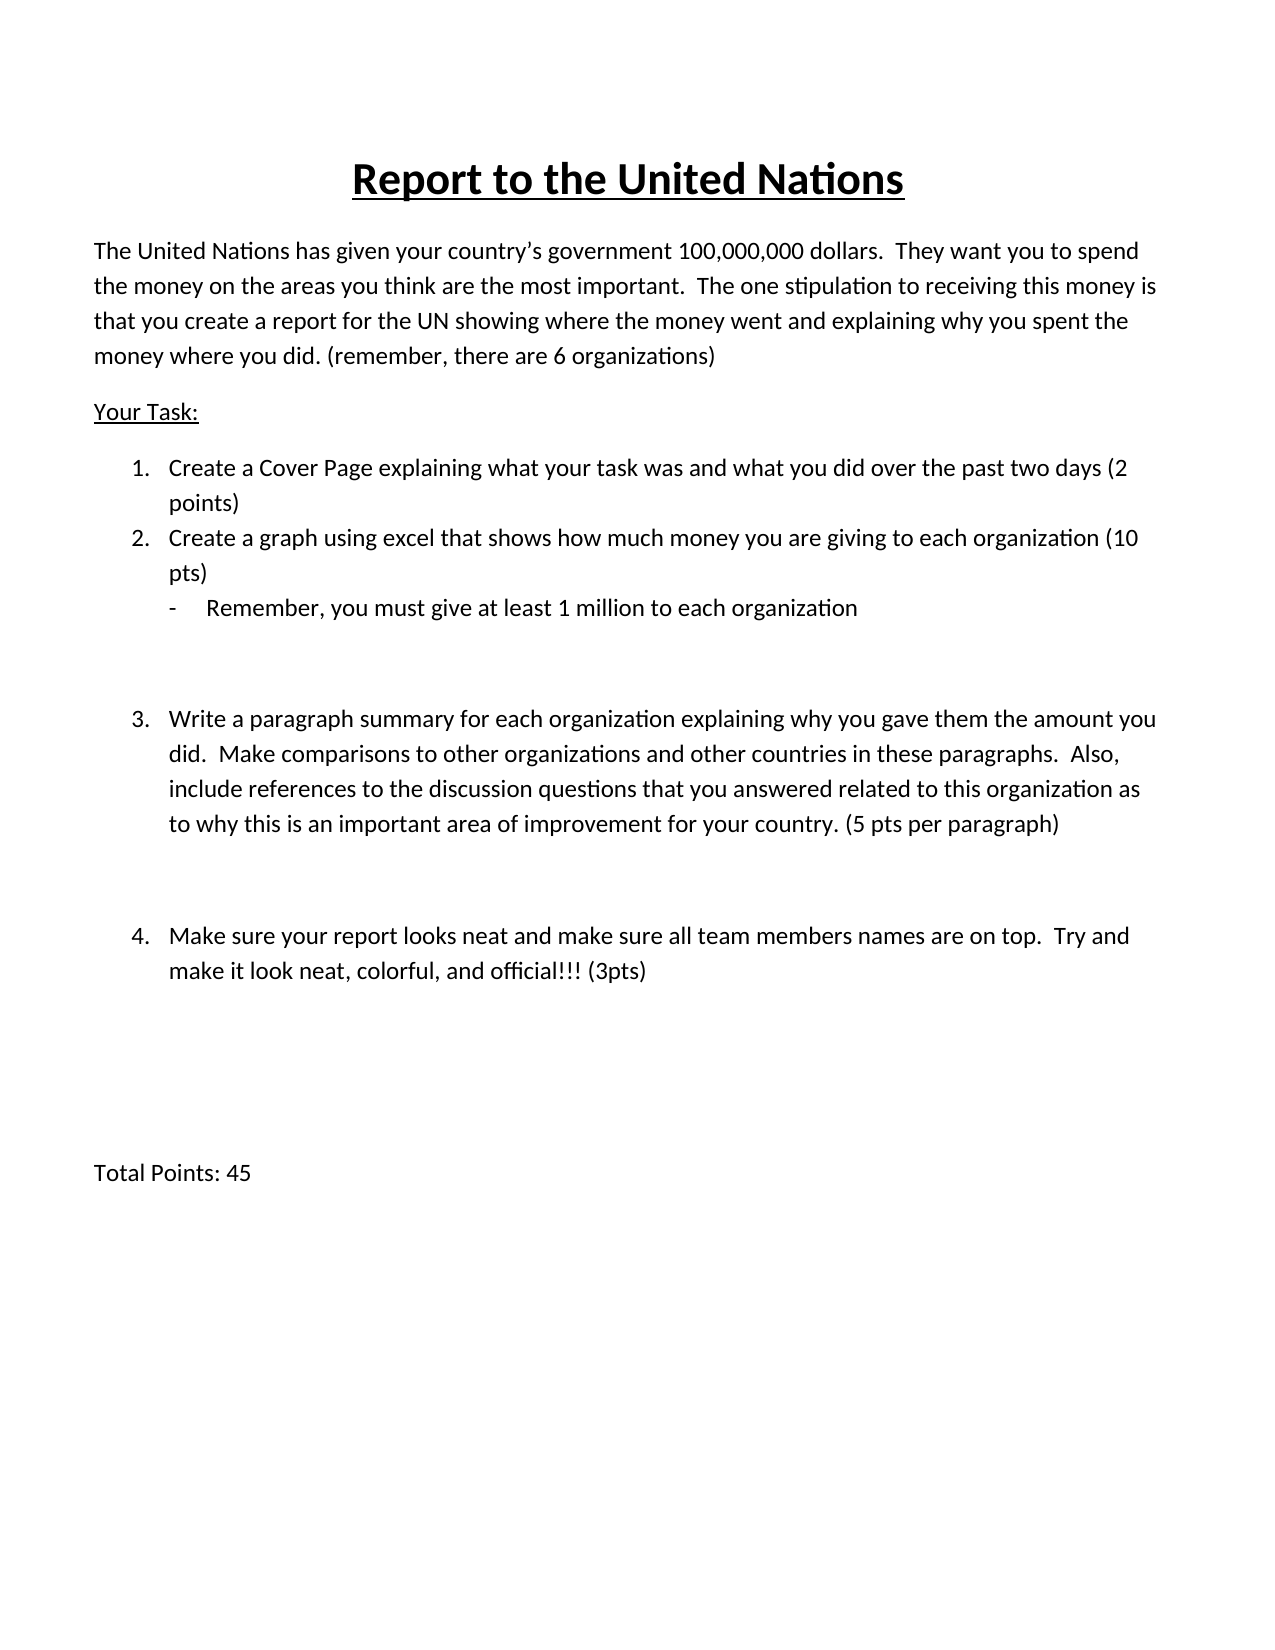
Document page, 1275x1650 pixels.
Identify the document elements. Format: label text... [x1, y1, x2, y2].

text Your Task: [94, 396, 1162, 426]
list Create a Cover Page explaining what your task was and what you did over the past two days (2 points) [131, 452, 1162, 517]
list Create a graph using excel that shows how much money you are giving to each organization (10 pts) [131, 522, 1162, 587]
text The United Nations has given your country’s government 100,000,000 dollars. They want you to spend the money on the areas you think are the most important. The one stipulation to receiving this money is that you create a report for the UN showing where the money went and explaining why you spent the money where you did. (remember, there are 6 organizations) [94, 235, 1162, 371]
text Report to the United Nations [94, 150, 1162, 206]
list Write a paragraph summary for each organization explaining why you gave them the amount you did. Make comparisons to other organizations and other countries in these paragraphs. Also, include references to the discussion questions that you answered related to this organization as to why this is an important area of improvement for your country. (5 pts per paragraph) [131, 703, 1162, 839]
list Remember, you must give at least 1 million to each organization [169, 592, 1162, 622]
text Total Points: 45 [94, 1158, 1162, 1188]
list Make sure your report looks neat and make sure all team members names are on top. Try and make it look neat, colorful, and official!!! (3pts) [131, 920, 1162, 986]
